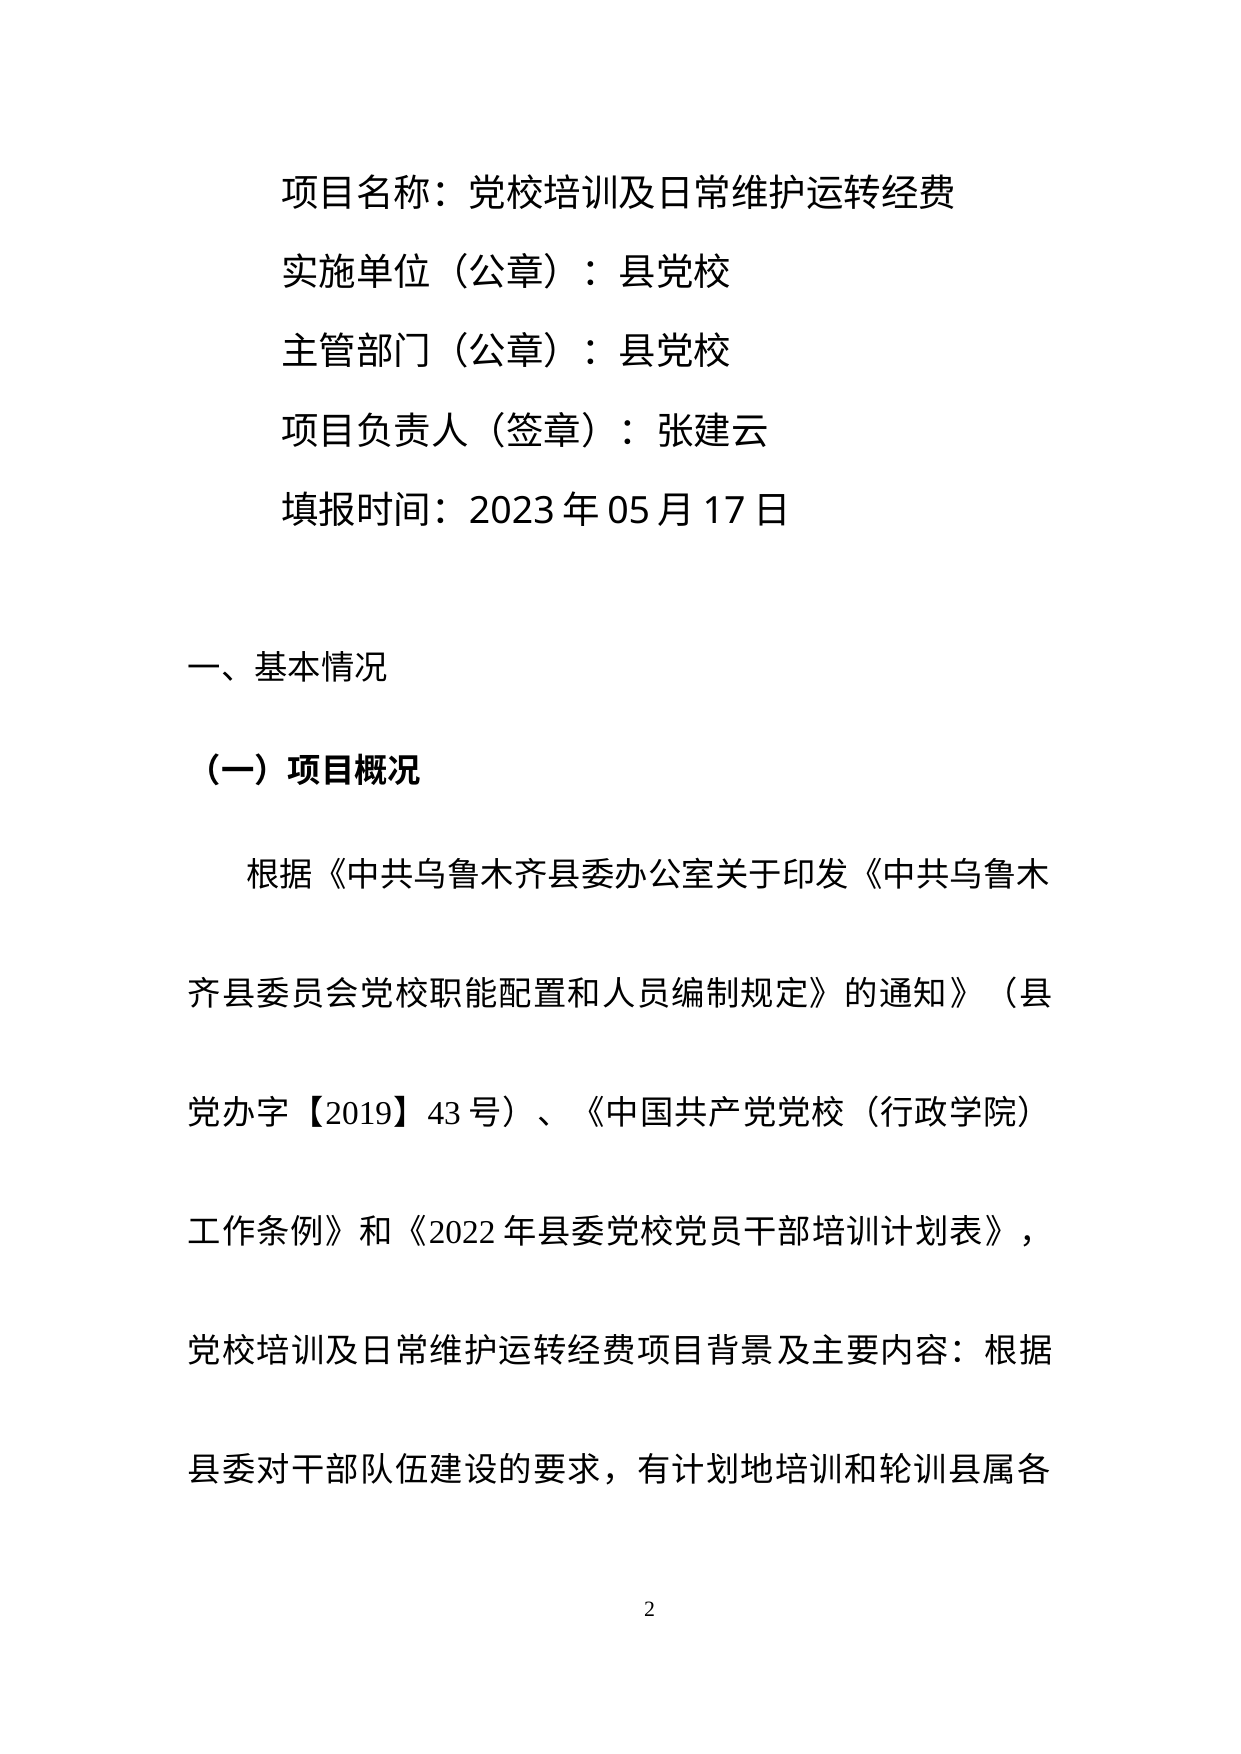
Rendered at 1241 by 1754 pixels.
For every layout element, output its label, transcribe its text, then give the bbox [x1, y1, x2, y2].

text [187, 832, 1053, 1506]
text 项目负责人（签章）：张建云 [187, 388, 1053, 467]
subtitle （一）项目概况 [187, 728, 1053, 808]
text 填报时间：2023年05月17日 [187, 467, 1053, 547]
text 实施单位（公章）：县党校 [187, 229, 1053, 309]
text 项目名称：党校培训及日常维护运转经费 [187, 150, 1053, 229]
subtitle 一、基本情况 [187, 625, 1053, 704]
text 主管部门（公章）：县党校 [187, 309, 1053, 388]
